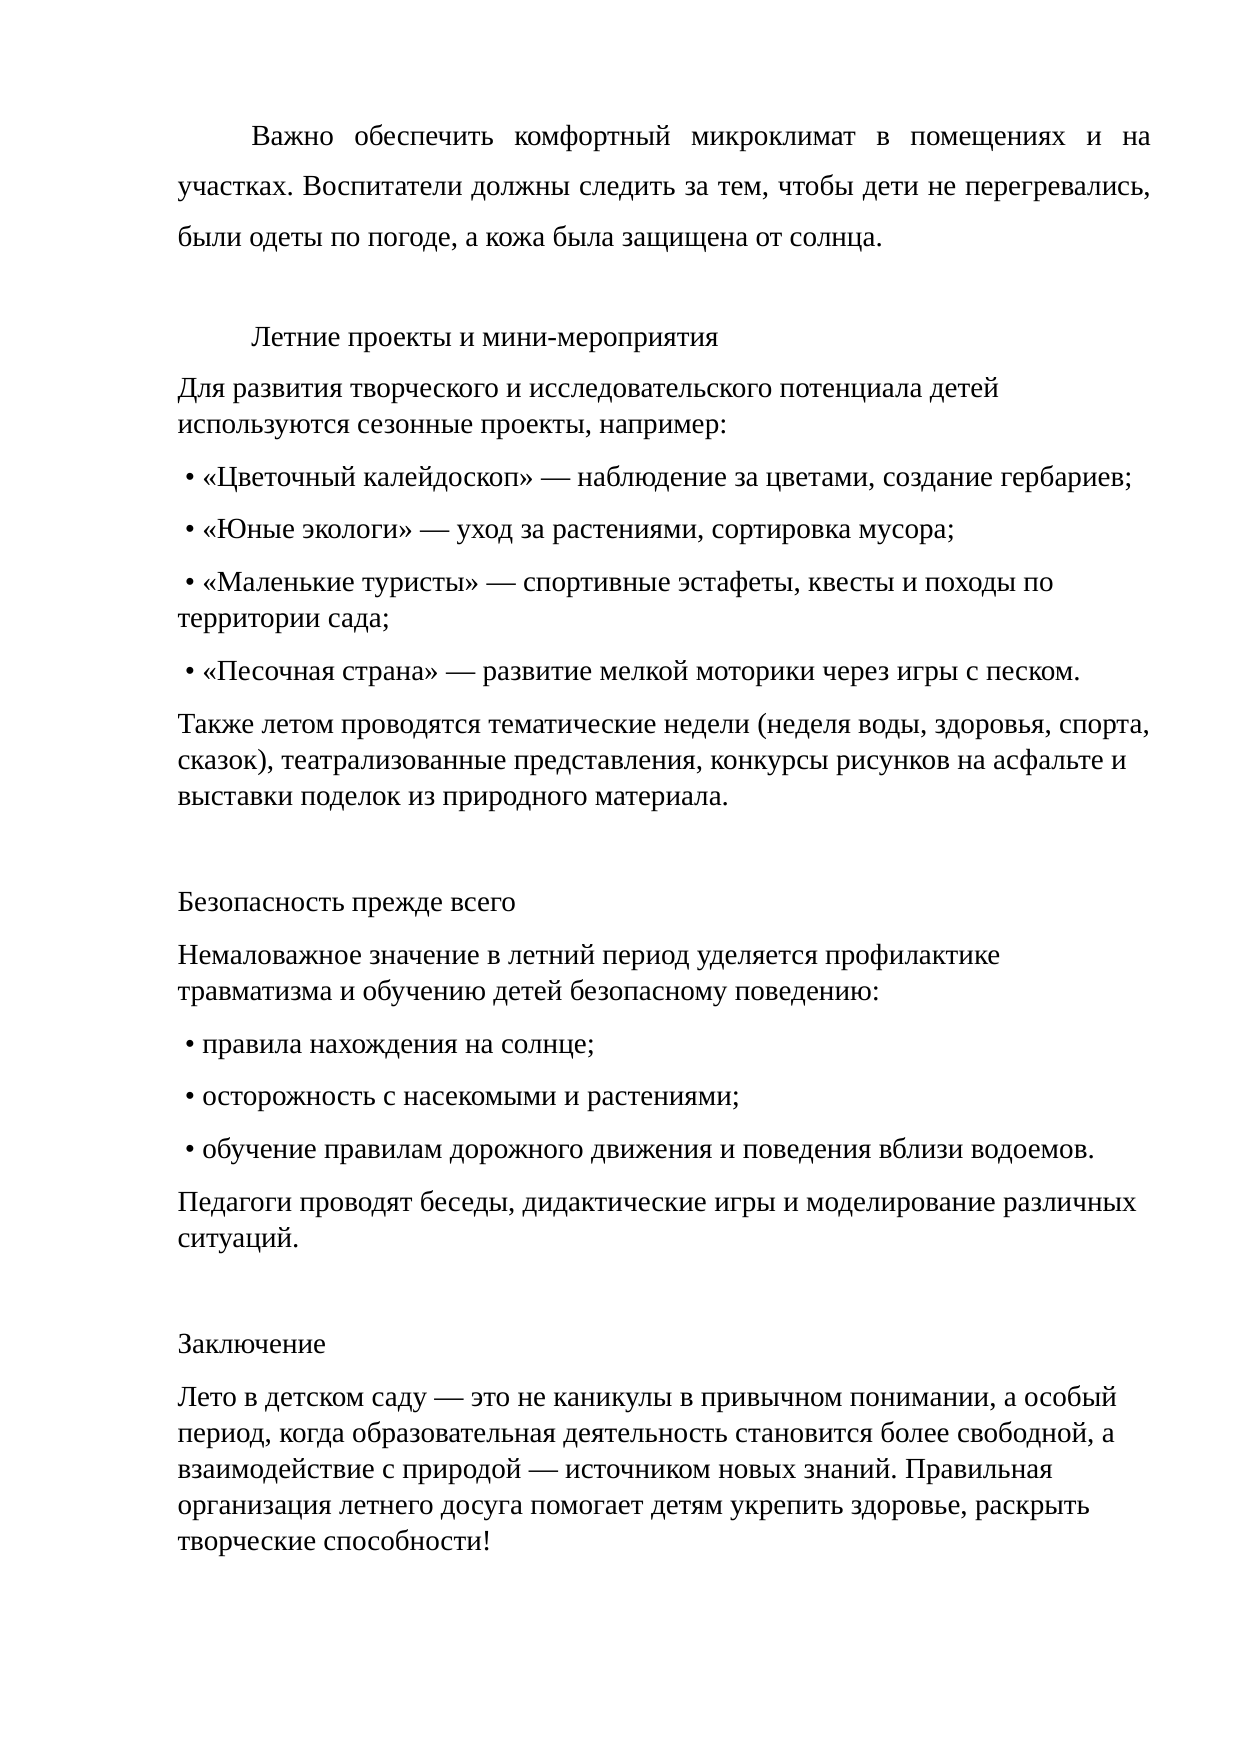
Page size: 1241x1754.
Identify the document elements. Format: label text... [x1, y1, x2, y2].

text • «Цветочный калейдоскоп» — наблюдение за цветами, создание гербариев; [177, 459, 1152, 492]
text • «Юные экологи» — уход за растениями, сортировка мусора; [177, 511, 1152, 545]
text • «Маленькие туристы» — спортивные эстафеты, квесты и походы по территории сада; [177, 564, 1152, 634]
text Лето в детском саду — это не каникулы в привычном понимании, а особый период, когда образовательная деятельность становится более свободной, а взаимодействие с природой — источником новых знаний. Правильная организация летнего досуга помогает детям укрепить здоровье, раскрыть творческие способности! [177, 1379, 1152, 1557]
text • осторожность с насекомыми и растениями; [177, 1078, 1152, 1112]
text Педагоги проводят беседы, дидактические игры и моделирование различных ситуаций. [177, 1184, 1152, 1254]
text Важно обеспечить комфортный микроклимат в помещениях и на участках. Воспитатели должны следить за тем, чтобы дети не перегревались, были одеты по погоде, а кожа была защищена от солнца. [177, 118, 1152, 252]
text Немаловажное значение в летний период уделяется профилактике травматизма и обучению детей безопасному поведению: [177, 937, 1152, 1006]
text Также летом проводятся тематические недели (неделя воды, здоровья, спорта, сказок), театрализованные представления, конкурсы рисунков на асфальте и выставки поделок из природного материала. [177, 706, 1152, 812]
text Для развития творческого и исследовательского потенциала детей используются сезонные проекты, например: [177, 370, 1152, 439]
text • обучение правилам дорожного движения и поведения вблизи водоемов. [177, 1131, 1152, 1165]
text Безопасность прежде всего [177, 884, 1152, 917]
text • «Песочная страна» — развитие мелкой моторики через игры с песком. [177, 653, 1152, 687]
text • правила нахождения на солнце; [177, 1026, 1152, 1059]
text Летние проекты и мини-мероприятия [177, 319, 1152, 353]
text Заключение [177, 1326, 1152, 1359]
